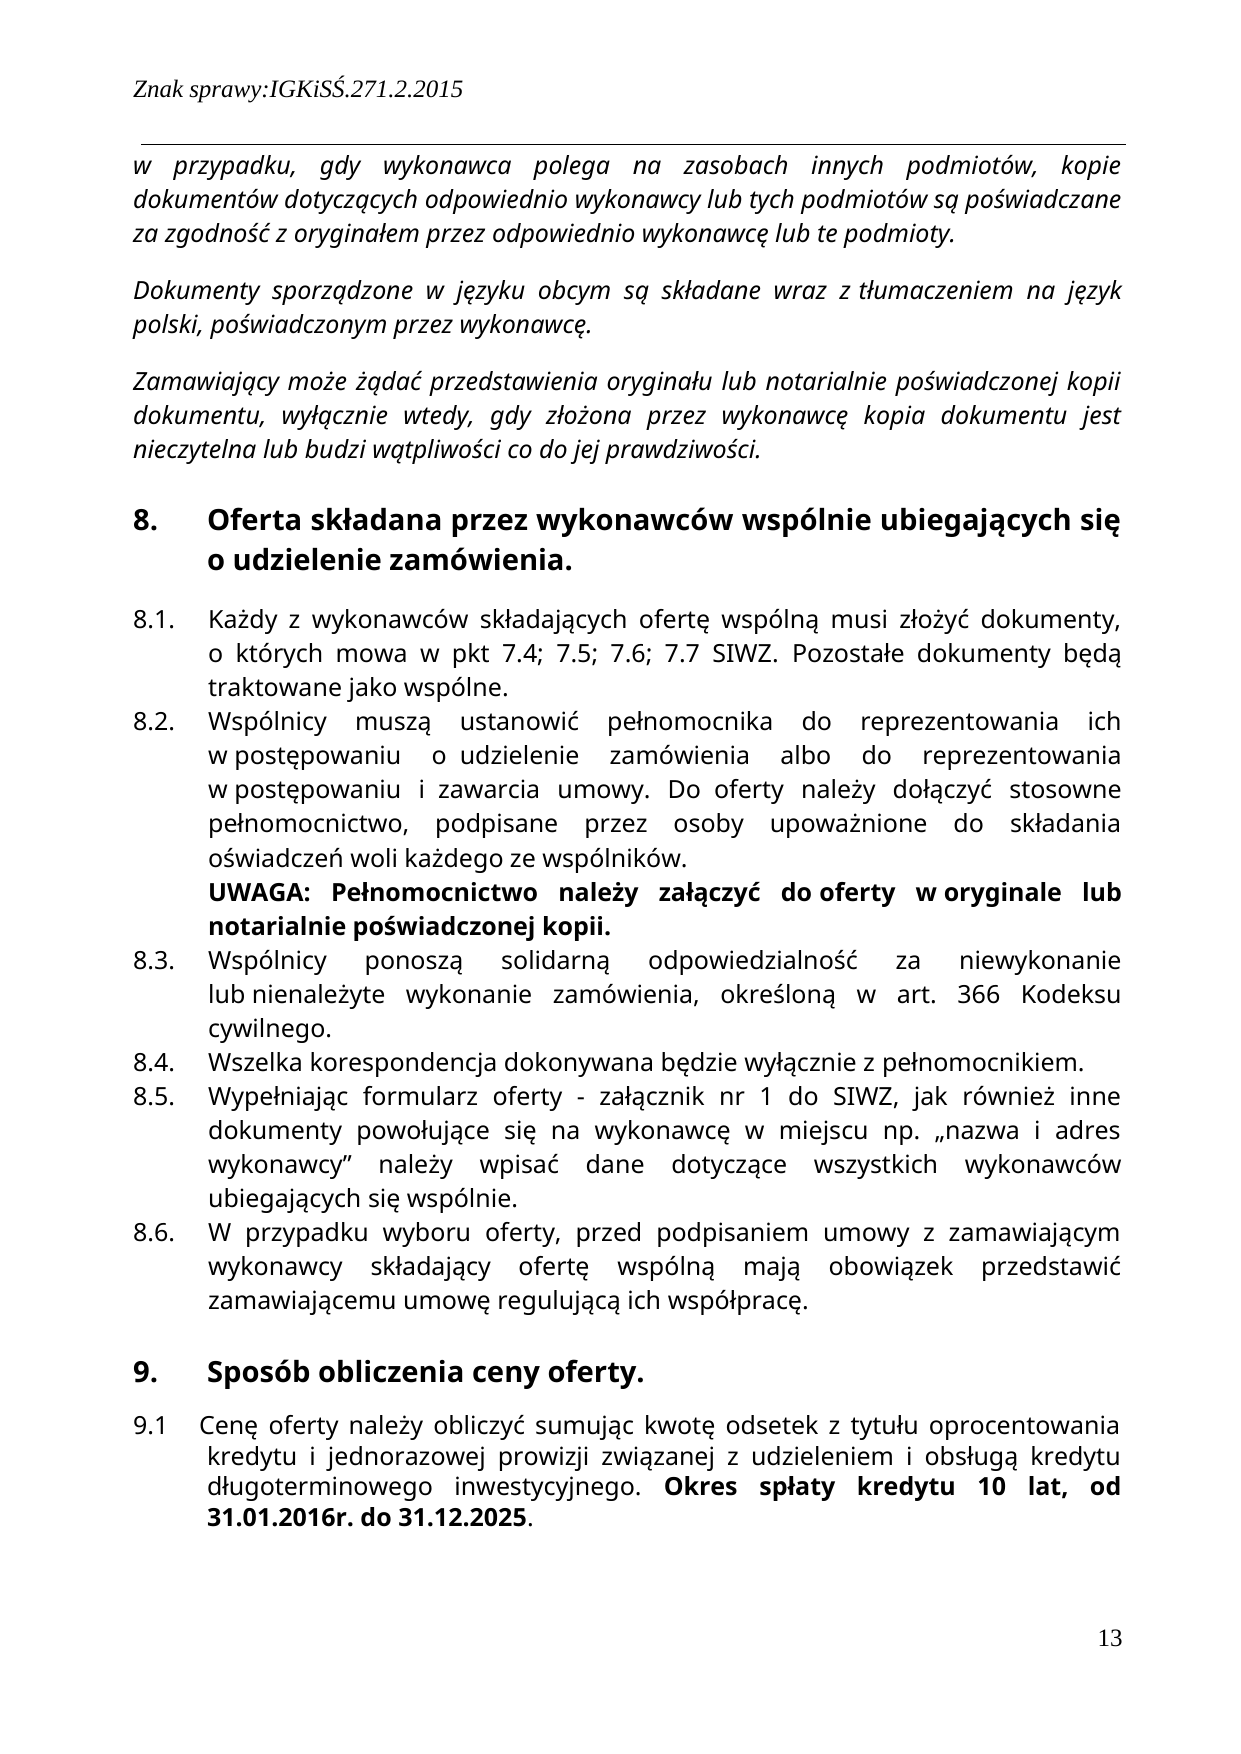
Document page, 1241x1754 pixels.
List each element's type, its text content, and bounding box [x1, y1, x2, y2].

list W przypadku wyboru oferty, przed podpisaniem umowy z zamawiającym wykonawcy składający ofertę wspólną mają obowiązek przedstawić zamawiającemu umowę regulującą ich współpracę. [133, 1215, 1122, 1317]
list Sposób obliczenia ceny oferty. [133, 1351, 1122, 1391]
list Oferta składana przez wykonawców wspólnie ubiegających się o udzielenie zamówienia. [133, 500, 1122, 579]
text 9.1 Cenę oferty należy obliczyć sumując kwotę odsetek z tytułu oprocentowania kredytu i jednorazowej prowizji związanej z udzieleniem i obsługą kredytu długoterminowego inwestycyjnego. Okres spłaty kredytu 10 lat, od 31.01.2016r. do 31.12.2025. [133, 1410, 1122, 1532]
list Wszelka korespondencja dokonywana będzie wyłącznie z pełnomocnikiem. [133, 1044, 1122, 1079]
list Każdy z wykonawców składających ofertę wspólną musi złożyć dokumenty, o których mowa w pkt 7.4; 7.5; 7.6; 7.7 SIWZ. Pozostałe dokumenty będą traktowane jako wspólne. [133, 602, 1122, 704]
list Wspólnicy ponoszą solidarną odpowiedzialność za niewykonanie lub nienależyte wykonanie zamówienia, określoną w art. 366 Kodeksu cywilnego. [133, 942, 1122, 1044]
list Wypełniając formularz oferty - załącznik nr 1 do SIWZ, jak również inne dokumenty powołujące się na wykonawcę w miejscu np. „nazwa i adres wykonawcy” należy wpisać dane dotyczące wszystkich wykonawców ubiegających się wspólnie. [133, 1079, 1122, 1215]
text UWAGA: Pełnomocnictwo należy załączyć do oferty w oryginale lub notarialnie poświadczonej kopii. [208, 874, 1122, 942]
text Dokumenty sporządzone w języku obcym są składane wraz z tłumaczeniem na język polski, poświadczonym przez wykonawcę. [133, 273, 1122, 341]
text Zamawiający może żądać przedstawienia oryginału lub notarialnie poświadczonej kopii dokumentu, wyłącznie wtedy, gdy złożona przez wykonawcę kopia dokumentu jest nieczytelna lub budzi wątpliwości co do jej prawdziwości. [133, 363, 1122, 466]
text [133, 148, 1122, 250]
list Wspólnicy muszą ustanowić pełnomocnika do reprezentowania ich w postępowaniu o udzielenie zamówienia albo do reprezentowania w postępowaniu i zawarcia umowy. Do oferty należy dołączyć stosowne pełnomocnictwo, podpisane przez osoby upoważnione do składania oświadczeń woli każdego ze wspólników. [133, 704, 1122, 874]
